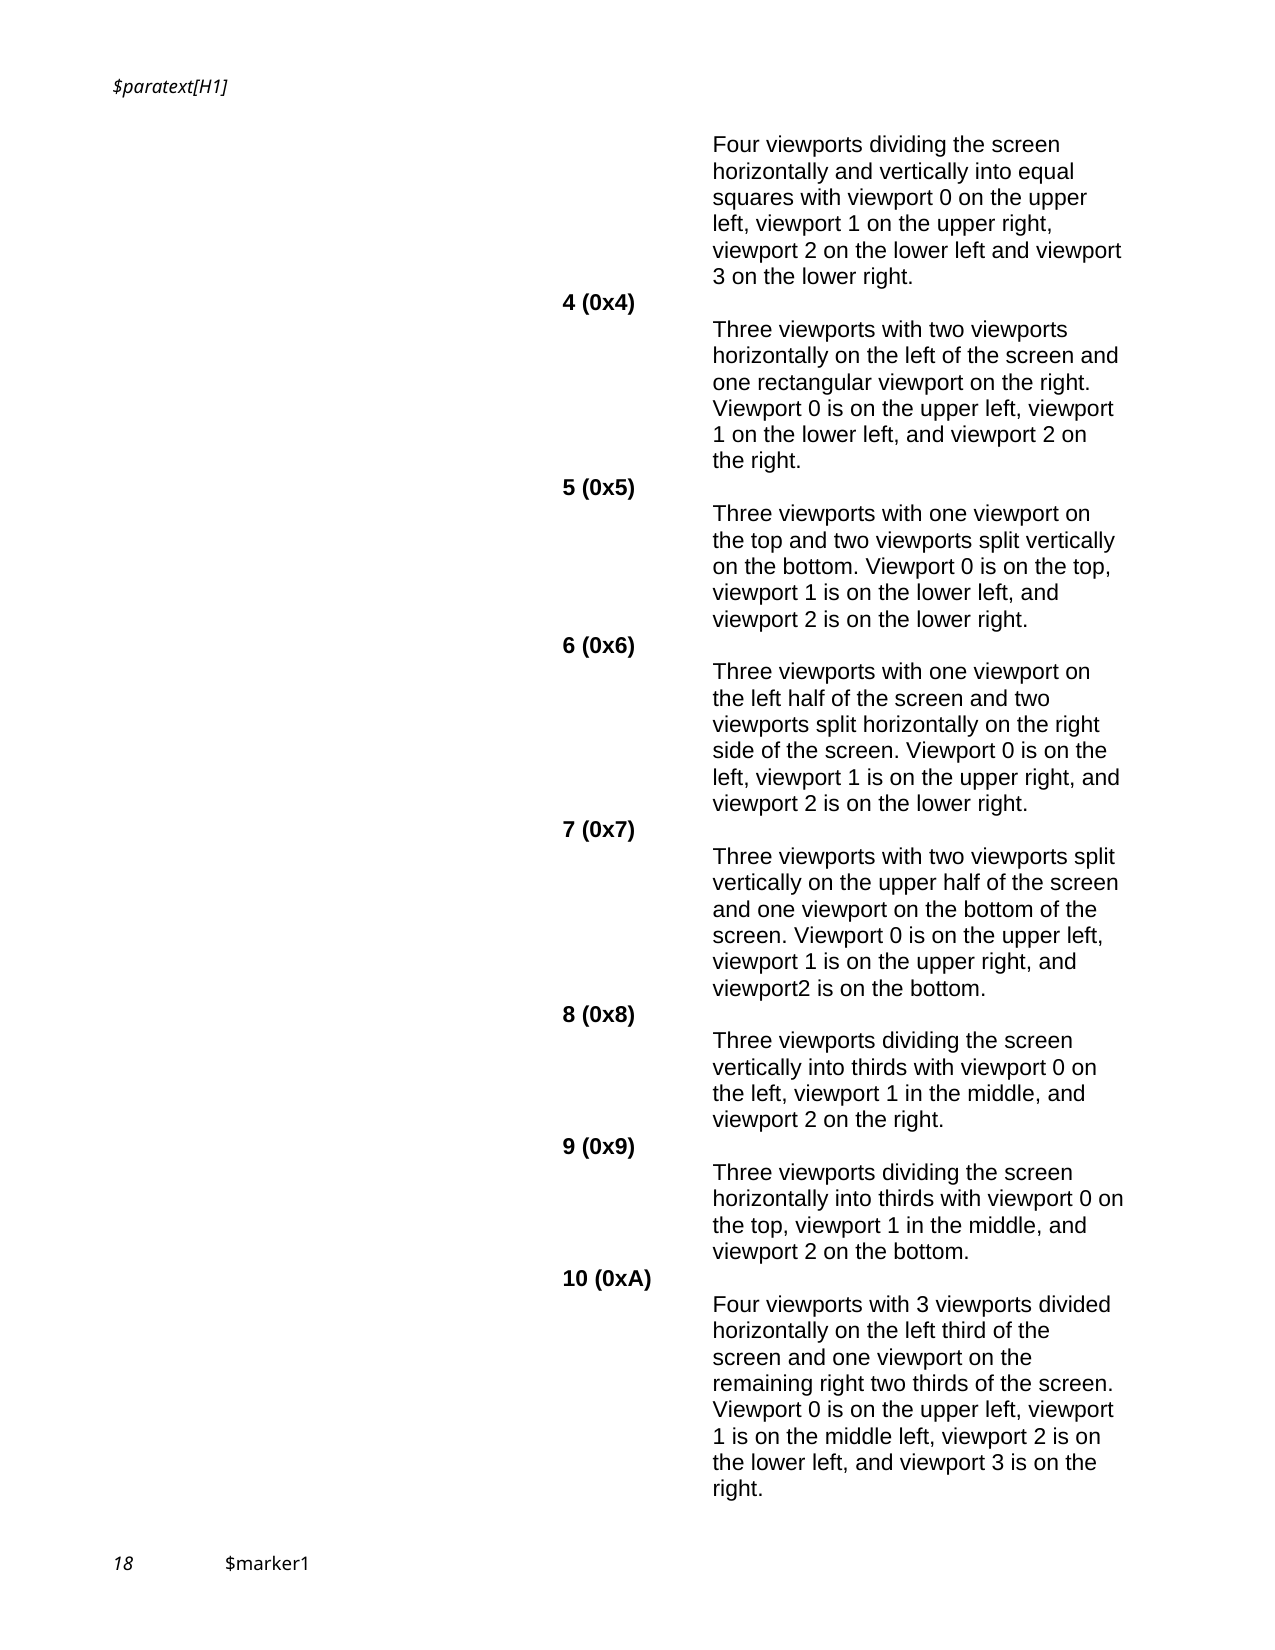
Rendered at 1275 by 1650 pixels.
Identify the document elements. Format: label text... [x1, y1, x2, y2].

text Four viewports dividing the screen horizontally and vertically into equal squares with viewport 0 on the upper left, viewport 1 on the upper right, viewport 2 on the lower left and viewport 3 on the lower right. [712, 131, 1125, 289]
text Three viewports with one viewport on the left half of the screen and two viewports split horizontally on the right side of the screen. Viewport 0 is on the left, viewport 1 is on the upper right, and viewport 2 is on the lower right. [712, 658, 1125, 816]
text 9 (0x9) [562, 1133, 675, 1159]
text 7 (0x7) [562, 816, 675, 843]
text Three viewports with two viewports horizontally on the left of the screen and one rectangular viewport on the right. Viewport 0 is on the upper left, viewport 1 on the lower left, and viewport 2 on the right. [712, 316, 1125, 474]
text 6 (0x6) [562, 632, 675, 658]
text Three viewports dividing the screen vertically into thirds with viewport 0 on the left, viewport 1 in the middle, and viewport 2 on the right. [712, 1027, 1125, 1133]
text Three viewports with one viewport on the top and two viewports split vertically on the bottom. Viewport 0 is on the top, viewport 1 is on the lower left, and viewport 2 is on the lower right. [712, 500, 1125, 632]
text Four viewports with 3 viewports divided horizontally on the left third of the screen and one viewport on the remaining right two thirds of the screen. Viewport 0 is on the upper left, viewport 1 is on the middle left, viewport 2 is on the lower left, and viewport 3 is on the right. [712, 1291, 1125, 1502]
text 4 (0x4) [562, 289, 675, 316]
text 10 (0xA) [562, 1264, 675, 1291]
text Three viewports with two viewports split vertically on the upper half of the screen and one viewport on the bottom of the screen. Viewport 0 is on the upper left, viewport 1 is on the upper right, and viewport2 is on the bottom. [712, 843, 1125, 1001]
text 5 (0x5) [562, 474, 675, 500]
text Three viewports dividing the screen horizontally into thirds with viewport 0 on the top, viewport 1 in the middle, and viewport 2 on the bottom. [712, 1159, 1125, 1264]
text 8 (0x8) [562, 1001, 675, 1027]
